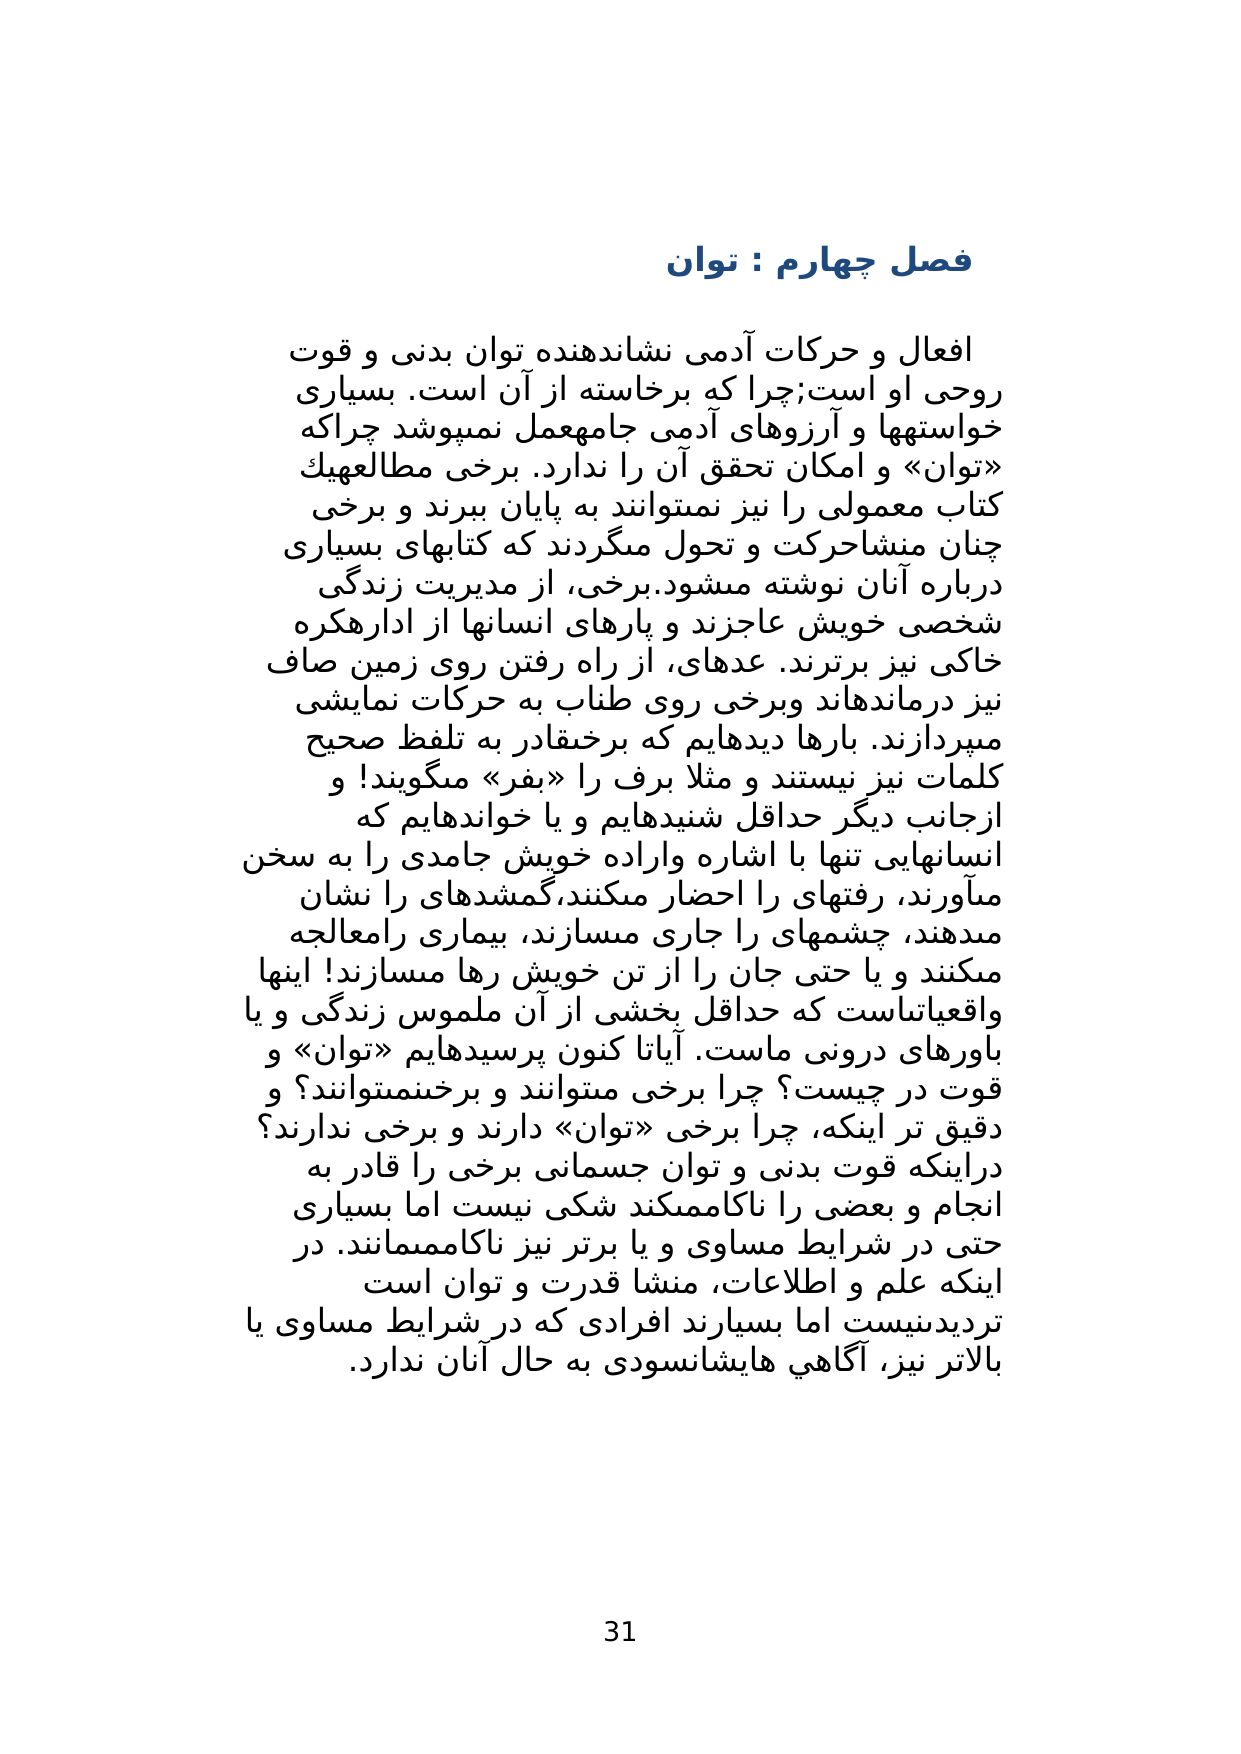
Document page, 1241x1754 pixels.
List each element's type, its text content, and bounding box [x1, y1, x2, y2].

subtitle فصل چهارم : توان [236, 241, 1004, 279]
text افعال و حركات آدمى نشان‏دهنده توان بدنى و قوت روحى او است;چرا كه برخاسته از آن است. بسيارى خواسته‏ها و آرزوهاى آدمى جامه‏عمل نمى‏پوشد چراكه «توان‏» و امكان تحقق آن را ندارد. برخى مطالعه‏يك كتاب معمولى را نيز نمى‏توانند به پايان ببرند و برخى چنان منشاحركت و تحول مى‏گردند كه كتابهاى بسيارى درباره آنان نوشته مى‏شود.برخى، از مديريت زندگى شخصى خويش عاجزند و پاره‏اى انسانها از اداره‏كره خاكى نيز برترند. عده‏اى، از راه رفتن روى زمين صاف نيز درمانده‏اند وبرخى روى طناب به حركات نمايشى مى‏پردازند. بارها ديده‏ايم كه برخى‏قادر به تلفظ صحيح كلمات نيز نيستند و مثلا برف را «بفر» مى‏گويند! و ازجانب ديگر حداقل شنيده‏ايم و يا خوانده‏ايم كه انسانهايى تنها با اشاره واراده خويش جامدى را به سخن مى‏آورند، رفته‏اى را احضار مى‏كنند،گمشده‏اى را نشان مى‏دهند، چشمه‏اى را جارى مى‏سازند، بيمارى رامعالجه مى‏كنند و يا حتى جان را از تن خويش رها مى‏سازند! اينها واقعياتى‏است كه حداقل بخشى از آن ملموس زندگى و يا باورهاى درونى ماست. آياتا كنون پرسيده‏ايم «توان‏» و قوت در چيست؟ چرا برخى مى‏توانند و برخى‏نمى‏توانند؟ و دقيق تر اينكه، چرا برخى «توان‏» دارند و برخى ندارند؟ دراينكه قوت بدنى و توان جسمانى برخى را قادر به انجام و بعضى را ناكام‏مى‏كند شكى نيست اما بسيارى حتى در شرايط مساوى و يا برتر نيز ناكام‏مى‏مانند. در اينكه علم و اطلاعات، منشا قدرت و توان است ترديدى‏نيست اما بسيارند افرادى كه در شرايط مساوى يا بالاتر نيز، آگاهي هايشان‏سودى به حال آنان ندارد. [236, 330, 1004, 1379]
